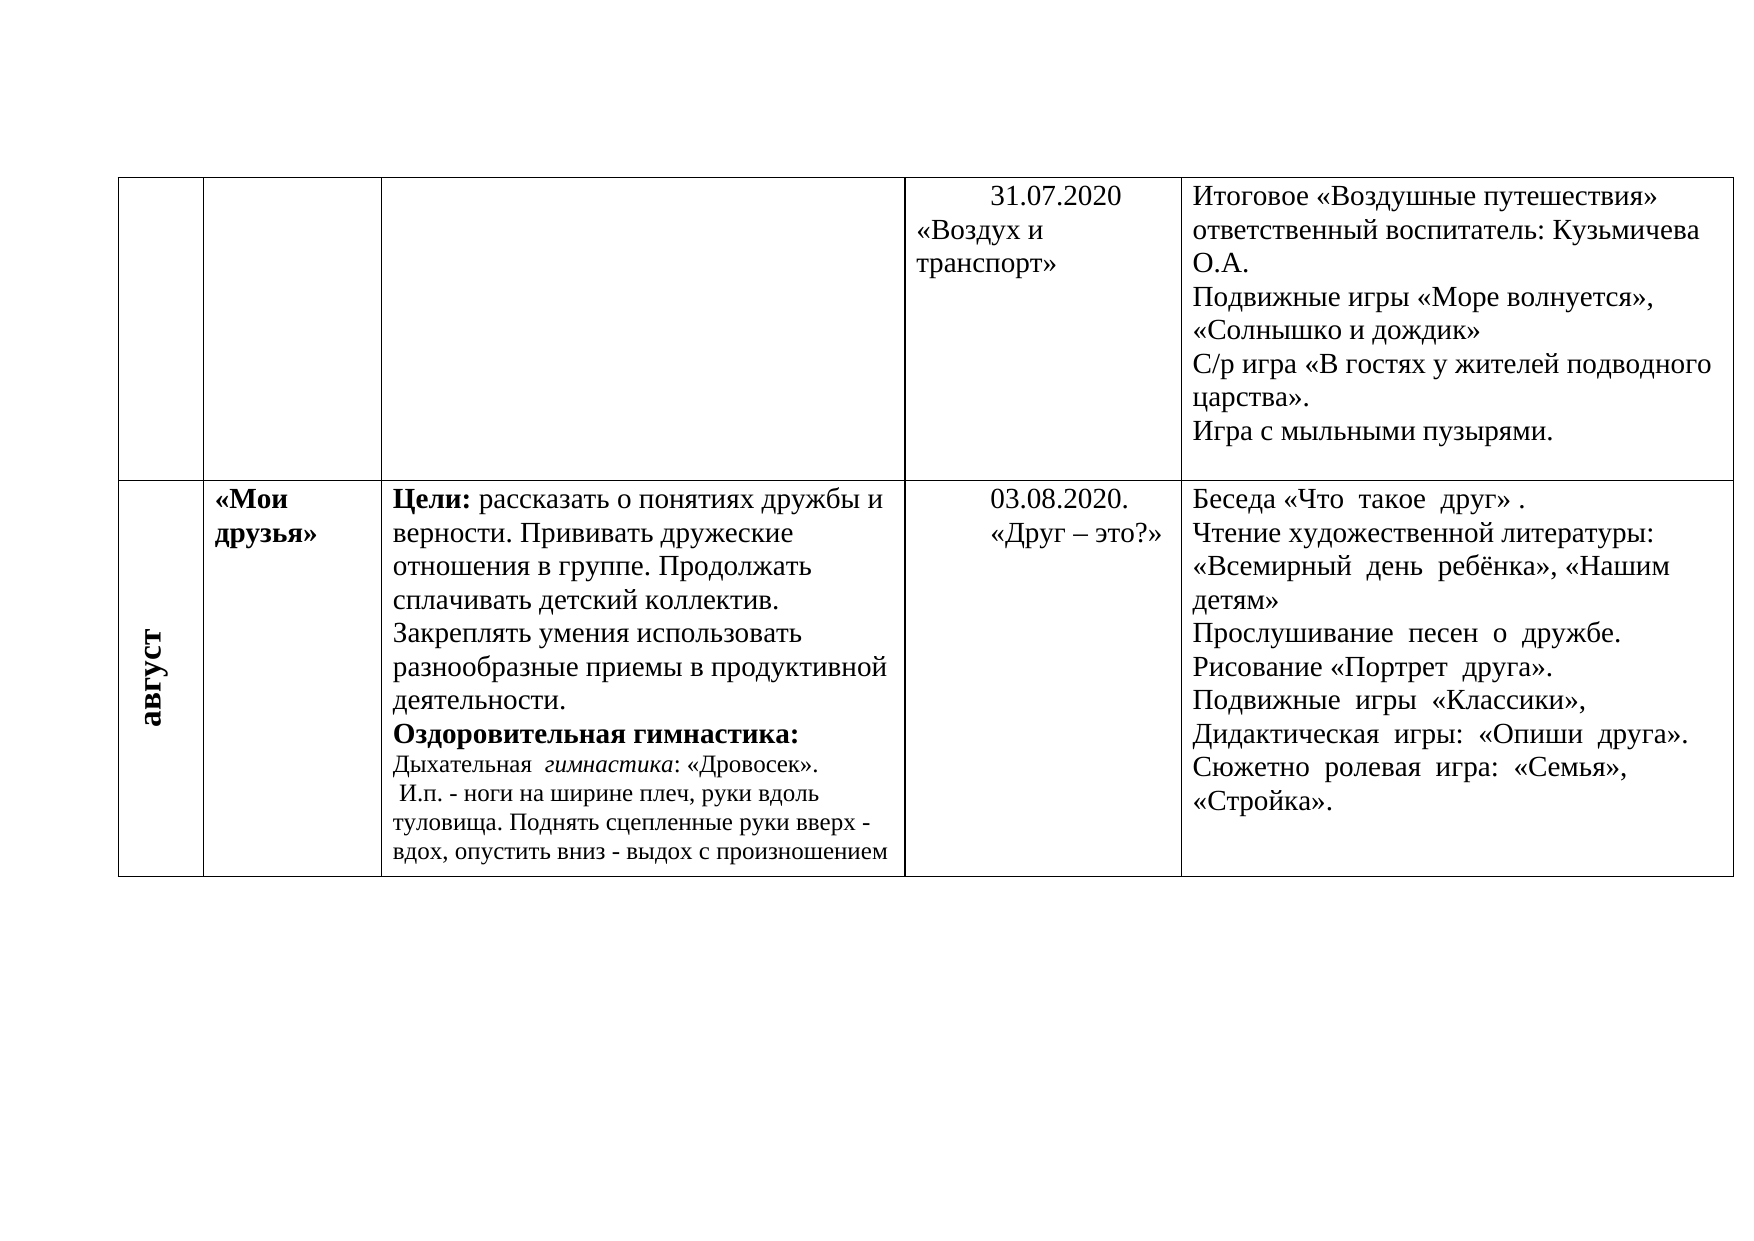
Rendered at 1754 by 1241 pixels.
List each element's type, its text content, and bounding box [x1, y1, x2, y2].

table_cell 03.08.2020. «Друг – это?» [906, 481, 1181, 876]
table_cell Итоговое «Воздушные путешествия» ответственный воспитатель: Кузьмичева О.А. Подвижные игры «Море волнуется», «Солнышко и дождик» С/р игра «В гостях у жителей подводного царства». Игра с мыльными пузырями. [1182, 178, 1733, 480]
table_cell 31.07.2020 «Воздух и транспорт» [906, 178, 1181, 480]
table_cell «Мои друзья» [204, 481, 381, 876]
table_cell август [119, 481, 203, 876]
table_cell Беседа «Что такое друг» . Чтение художественной литературы: «Всемирный день ребёнка», «Нашим детям» Прослушивание песен о дружбе. Рисование «Портрет друга». Подвижные игры «Классики», Дидактическая игры: «Опиши друга». Сюжетно ролевая игра: «Семья», «Стройка». [1182, 481, 1733, 876]
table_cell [382, 481, 904, 876]
